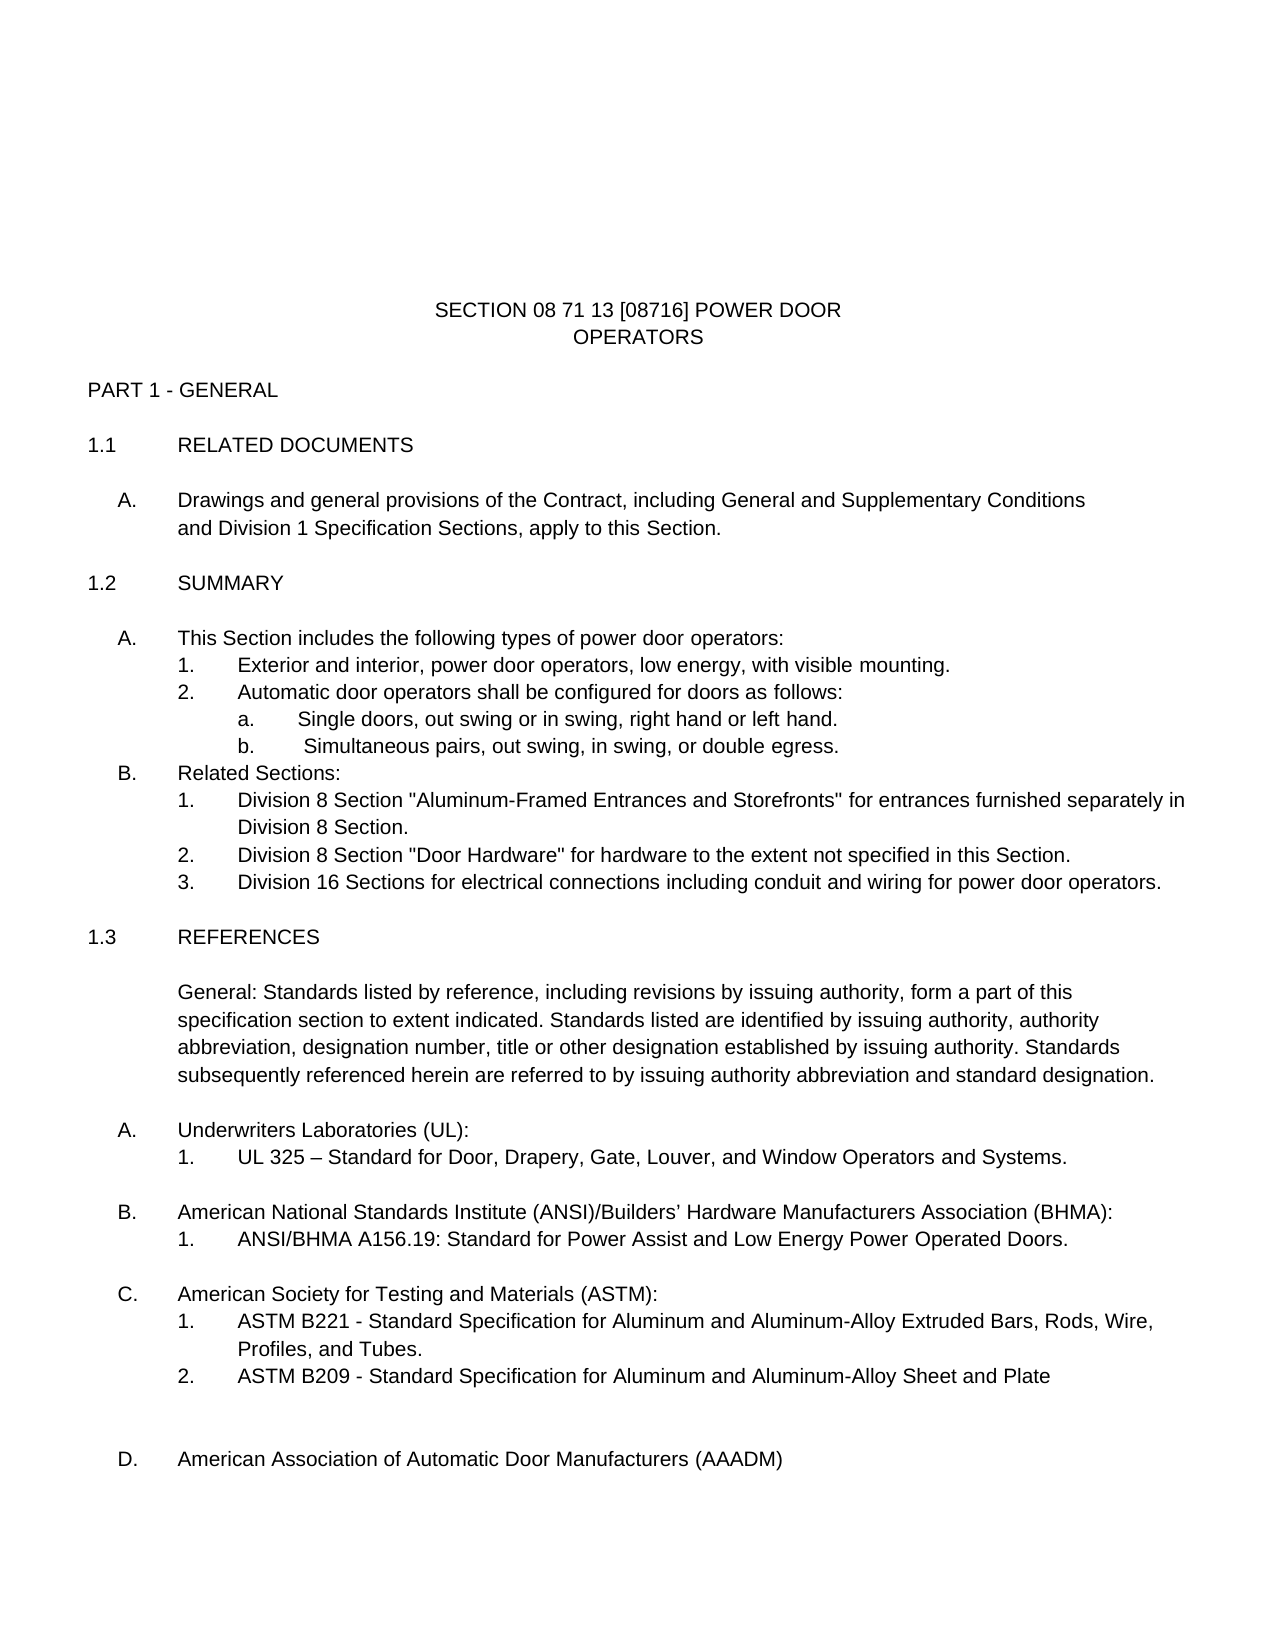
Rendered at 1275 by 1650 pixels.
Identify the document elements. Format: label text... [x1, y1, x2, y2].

list American Society for Testing and Materials (ASTM): [117, 1282, 1200, 1306]
text PART 1 - GENERAL [87, 378, 1193, 402]
list Division 8 Section "Aluminum-Framed Entrances and Storefronts" for entrances furnished separately in Division 8 Section. [177, 788, 1189, 839]
list Related Sections: [117, 761, 1200, 785]
list Simultaneous pairs, out swing, in swing, or double egress. [237, 734, 1200, 758]
list ASTM B221 - Standard Specification for Aluminum and Aluminum-Alloy Extruded Bars, Rods, Wire, Profiles, and Tubes. [177, 1309, 1167, 1361]
list UL 325 – Standard for Door, Drapery, Gate, Louver, and Window Operators and Systems. [177, 1145, 1103, 1169]
list RELATED DOCUMENTS [87, 433, 1200, 457]
list Underwriters Laboratories (UL): [117, 1118, 1200, 1142]
text SECTION 08 71 13 [08716] POWER DOOR OPERATORS [433, 298, 844, 349]
text General: Standards listed by reference, including revisions by issuing authority, form a part of this specification section to extent indicated. Standards listed are identified by issuing authority, authority abbreviation, designation number, title or other designation established by issuing authority. Standards subsequently referenced herein are referred to by issuing authority abbreviation and standard designation. [177, 980, 1193, 1087]
list SUMMARY [87, 570, 1200, 594]
list This Section includes the following types of power door operators: [117, 626, 1200, 649]
list American National Standards Institute (ANSI)/Builders’ Hardware Manufacturers Association (BHMA): [117, 1199, 1156, 1223]
list ASTM B209 - Standard Specification for Aluminum and Aluminum-Alloy Sheet and Plate [177, 1364, 1200, 1388]
list ANSI/BHMA A156.19: Standard for Power Assist and Low Energy Power Operated Doors. [177, 1227, 1129, 1251]
list Division 8 Section "Door Hardware" for hardware to the extent not specified in this Section. [177, 843, 1118, 867]
list American Association of Automatic Door Manufacturers (AAADM) [117, 1446, 1200, 1470]
list Automatic door operators shall be configured for doors as follows: [177, 679, 1200, 703]
list Exterior and interior, power door operators, low energy, with visible mounting. [177, 652, 1200, 676]
list Drawings and general provisions of the Contract, including General and Supplementary Conditions and Division 1 Specification Sections, apply to this Section. [117, 488, 1110, 539]
list Division 16 Sections for electrical connections including conduit and wiring for power door operators. [177, 870, 1189, 894]
list Single doors, out swing or in swing, right hand or left hand. [237, 707, 1200, 731]
list REFERENCES [87, 925, 1200, 949]
